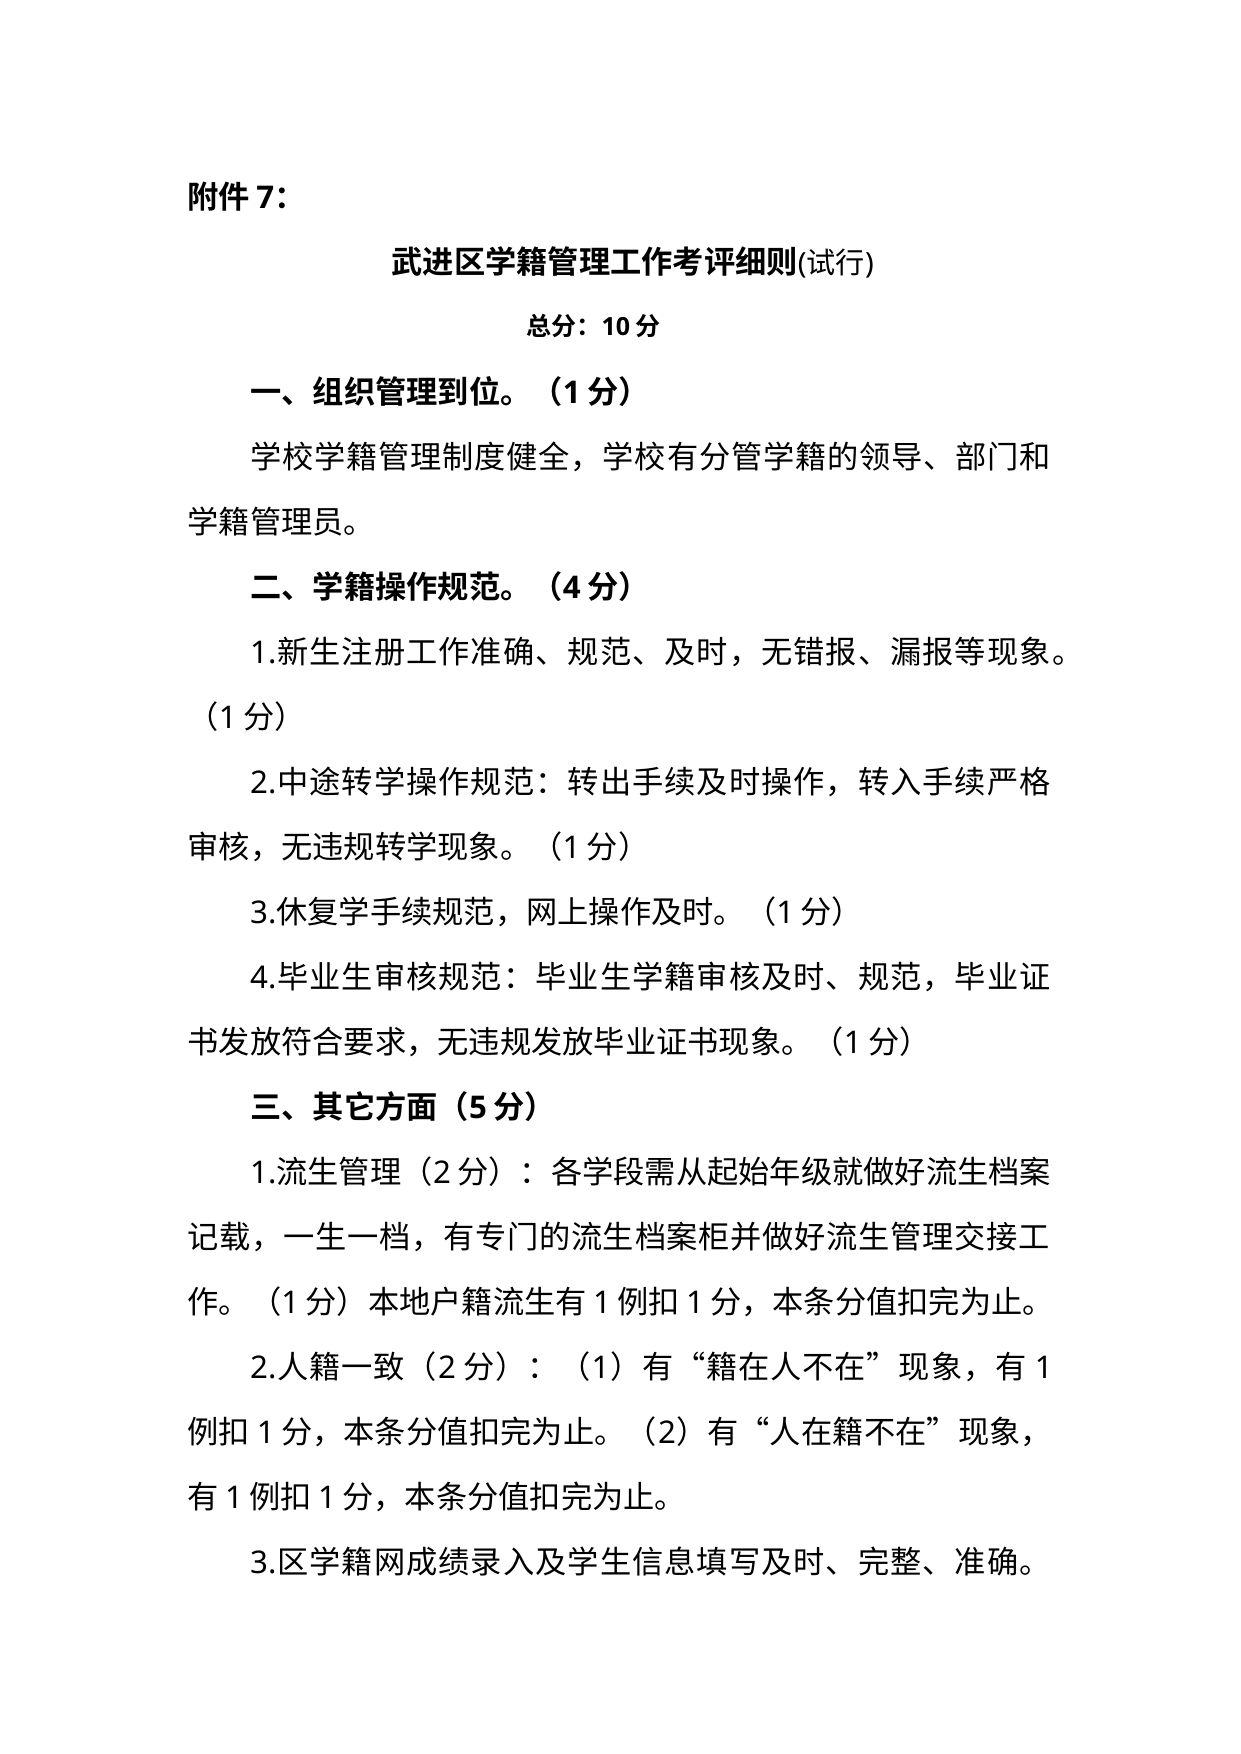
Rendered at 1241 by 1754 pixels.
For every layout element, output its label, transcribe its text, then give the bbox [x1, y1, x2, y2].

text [187, 1527, 1053, 1592]
text 总分：10分 [187, 292, 1053, 357]
text 4.毕业生审核规范：毕业生学籍审核及时、规范，毕业证书发放符合要求，无违规发放毕业证书现象。（1分） [187, 942, 1053, 1072]
text 1.新生注册工作准确、规范、及时，无错报、漏报等现象。（1分） [187, 617, 1053, 747]
text 2.人籍一致（2分）：（1）有“籍在人不在”现象，有1例扣1分，本条分值扣完为止。（2）有“人在籍不在”现象，有1例扣1分，本条分值扣完为止。 [187, 1332, 1053, 1527]
text 一、组织管理到位。（1分） [187, 357, 1053, 422]
text 武进区学籍管理工作考评细则(试行) [187, 227, 1053, 292]
text 学校学籍管理制度健全，学校有分管学籍的领导、部门和学籍管理员。 [187, 422, 1053, 552]
text 三、其它方面（5分） [187, 1072, 1053, 1137]
text 附件7： [187, 162, 1053, 227]
text 1.流生管理（2分）：各学段需从起始年级就做好流生档案记载，一生一档，有专门的流生档案柜并做好流生管理交接工作。（1分）本地户籍流生有1例扣1分，本条分值扣完为止。 [187, 1137, 1053, 1332]
text 3.休复学手续规范，网上操作及时。（1分） [187, 877, 1053, 942]
text 二、学籍操作规范。（4分） [187, 552, 1053, 617]
text 2.中途转学操作规范：转出手续及时操作，转入手续严格审核，无违规转学现象。（1分） [187, 747, 1053, 877]
